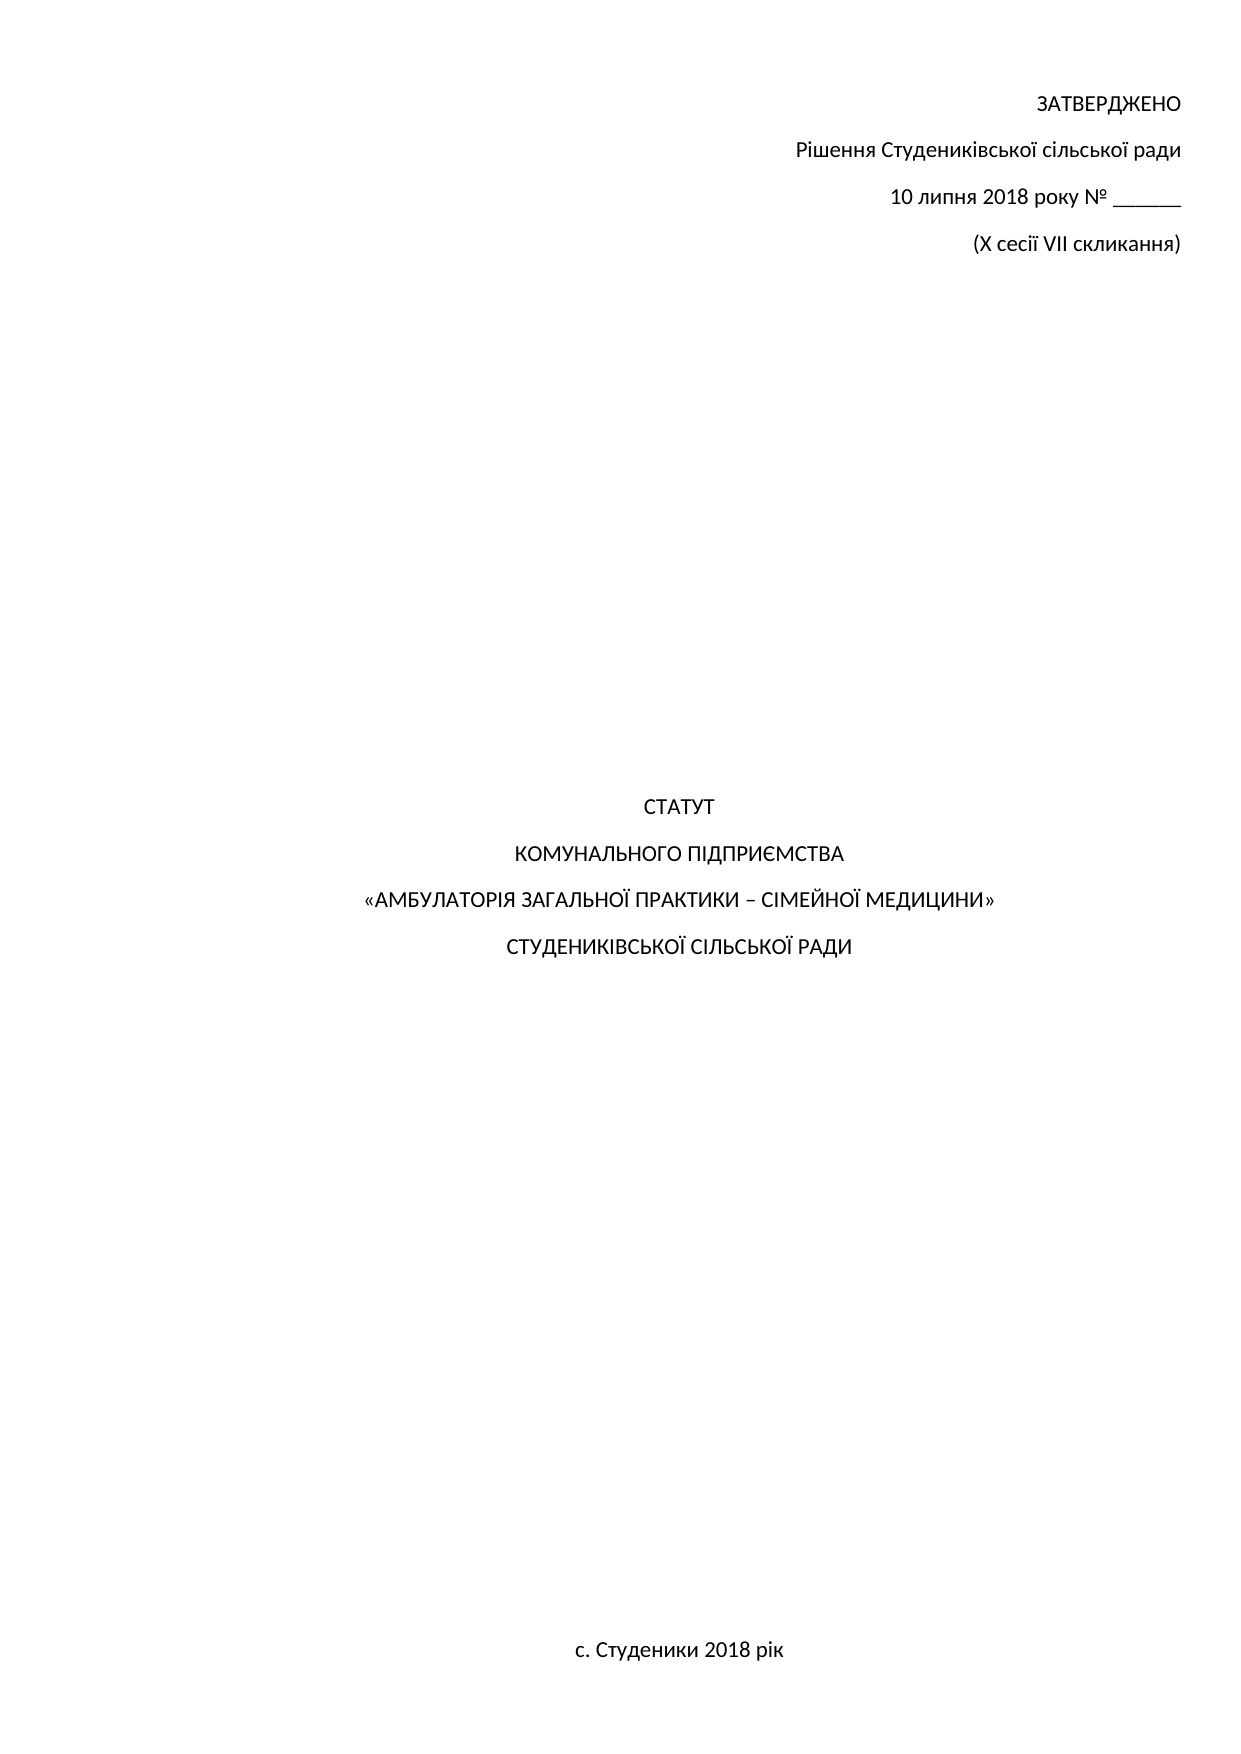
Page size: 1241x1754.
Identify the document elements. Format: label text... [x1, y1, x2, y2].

text 10 липня 2018 року № ______ [177, 182, 1181, 210]
text СТУДЕНИКІВСЬКОЇ СІЛЬСЬКОЇ РАДИ [177, 932, 1181, 960]
text ЗАТВЕРДЖЕНО [177, 89, 1181, 117]
text «АМБУЛАТОРІЯ ЗАГАЛЬНОЇ ПРАКТИКИ – СІМЕЙНОЇ МЕДИЦИНИ» [177, 886, 1181, 913]
text c. Студеники 2018 рік [177, 1636, 1181, 1663]
text Рішення Студениківської сільської ради [177, 136, 1181, 163]
text СТАТУТ [177, 792, 1181, 820]
text КОМУНАЛЬНОГО ПІДПРИЄМСТВА [177, 839, 1181, 867]
text (X сесії VII скликання) [177, 229, 1181, 257]
